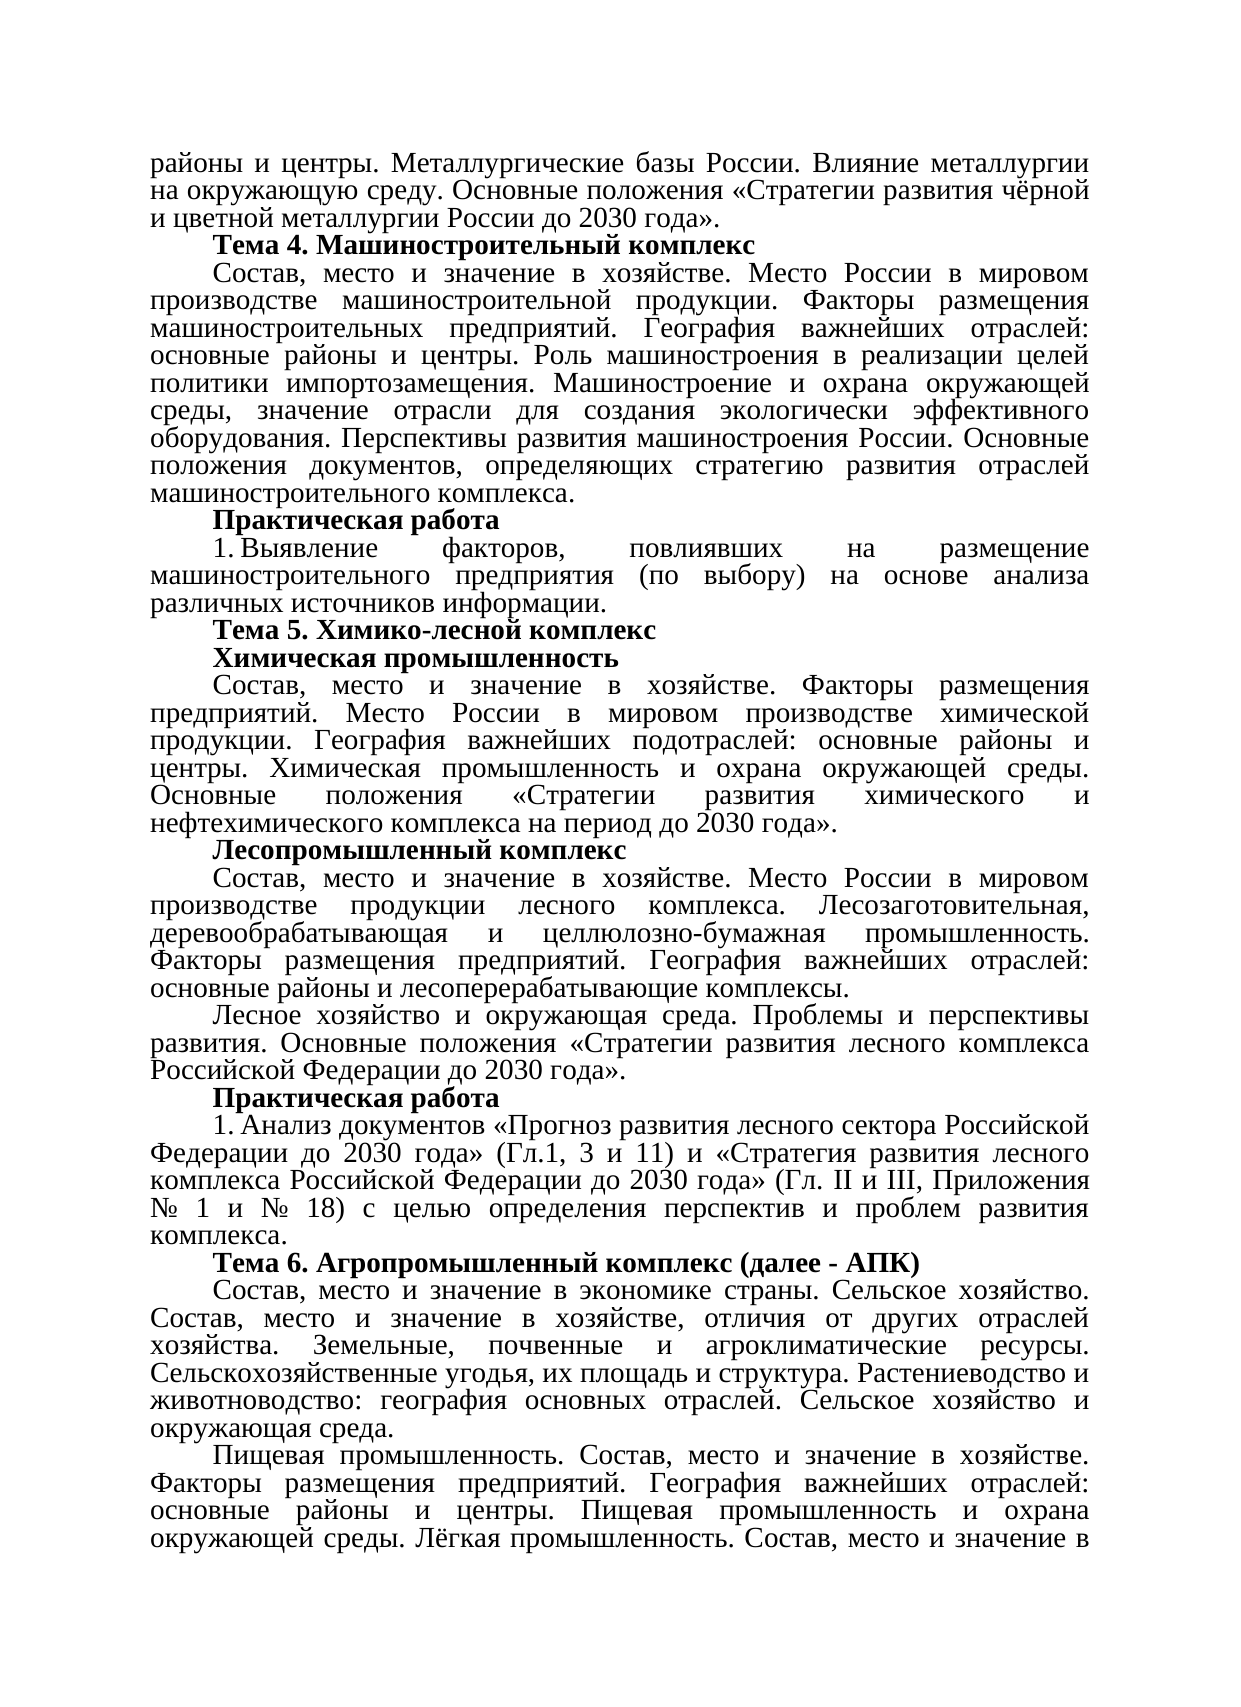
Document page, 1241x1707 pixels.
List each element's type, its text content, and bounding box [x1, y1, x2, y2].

text Лесное хозяйство и окружающая среда. Проблемы и перспективы развития. Основные положения «Стратегии развития лесного комплекса Российской Федерации до 2030 года». [150, 1002, 1090, 1085]
text Химическая промышленность [150, 645, 1090, 672]
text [150, 150, 1090, 232]
text Лесопромышленный комплекс [150, 837, 1090, 865]
text Тема 6. Агропромышленный комплекс (далее - АПК) [150, 1250, 1090, 1277]
text 1. Выявление факторов, повлиявших на размещение машиностроительного предприятия (по выбору) на основе анализа различных источников информации. [150, 535, 1090, 617]
text Состав, место и значение в экономике страны. Сельское хозяйство. Состав, место и значение в хозяйстве, отличия от других отраслей хозяйства. Земельные, почвенные и агроклиматические ресурсы. Сельскохозяйственные угодья, их площадь и структура. Растениеводство и животноводство: география основных отраслей. Сельское хозяйство и окружающая среда. [150, 1277, 1090, 1442]
text Тема 4. Машиностроительный комплекс [150, 232, 1090, 260]
text Состав, место и значение в хозяйстве. Факторы размещения предприятий. Место России в мировом производстве химической продукции. География важнейших подотраслей: основные районы и центры. Химическая промышленность и охрана окружающей среды. Основные положения «Стратегии развития химического и нефтехимического комплекса на период до 2030 года». [150, 672, 1090, 837]
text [150, 1442, 1090, 1552]
text Состав, место и значение в хозяйстве. Место России в мировом производстве машиностроительной продукции. Факторы размещения машиностроительных предприятий. География важнейших отраслей: основные районы и центры. Роль машиностроения в реализации целей политики импортозамещения. Машиностроение и охрана окружающей среды, значение отрасли для создания экологически эффективного оборудования. Перспективы развития машиностроения России. Основные положения документов, определяющих стратегию развития отраслей машиностроительного комплекса. [150, 260, 1090, 507]
text Практическая работа [150, 507, 1090, 535]
text Состав, место и значение в хозяйстве. Место России в мировом производстве продукции лесного комплекса. Лесозаготовительная, деревообрабатывающая и целлюлозно-бумажная промышленность. Факторы размещения предприятий. География важнейших отраслей: основные районы и лесоперерабатывающие комплексы. [150, 865, 1090, 1002]
text Практическая работа [150, 1085, 1090, 1112]
text Тема 5. Химико-лесной комплекс [150, 617, 1090, 645]
text 1. Анализ документов «Прогноз развития лесного сектора Российской Федерации до 2030 года» (Гл.1, 3 и 11) и «Стратегия развития лесного комплекса Российской Федерации до 2030 года» (Гл. II и III, Приложения № 1 и № 18) с целью определения перспектив и проблем развития комплекса. [150, 1112, 1090, 1250]
